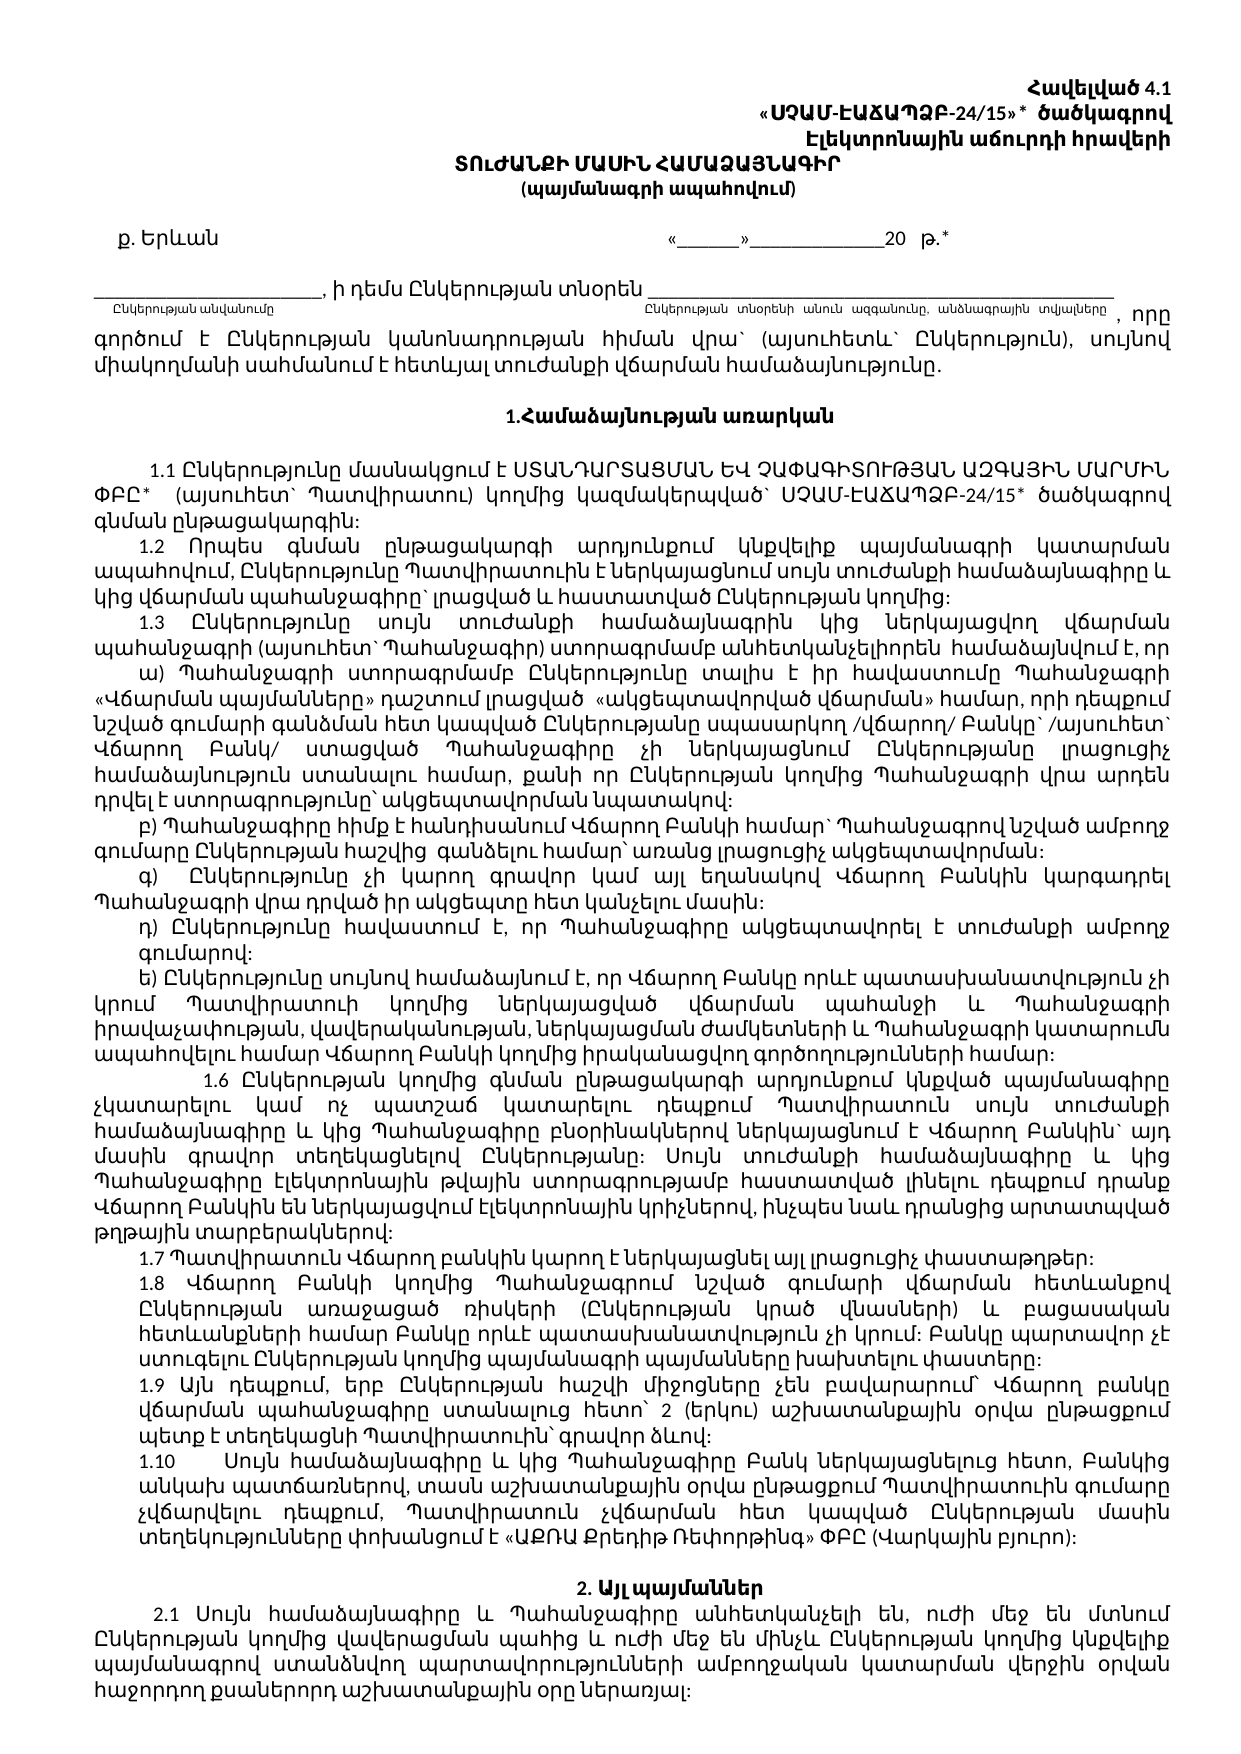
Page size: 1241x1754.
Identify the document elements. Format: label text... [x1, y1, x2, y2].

text 2. Այլ պայմաններ [169, 1575, 1171, 1601]
text 1.3 Ընկերությունը սույն տուժանքի համաձայնագրին կից ներկայացվող վճարման պահանջագրի (այսուհետ` Պահանջագիր) ստորագրմամբ անհետկանչելիորեն համաձայնվում է, որ [94, 609, 1171, 660]
text ՏՈւԺԱՆՔԻ ՄԱՍԻՆ ՀԱՄԱՁԱՅՆԱԳԻՐ [94, 151, 1171, 177]
text 1.10 Սույն համաձայնագիրը և կից Պահանջագիրը Բանկ ներկայացնելուց հետո, Բանկից անկախ պատճառներով, տասն աշխատանքային օրվա ընթացքում Պատվիրատուին գումարը չվճարվելու դեպքում, Պատվիրատուն չվճարման հետ կապված Ընկերության մասին տեղեկությունները փոխանցում է «ԱՔՌԱ Քրեդիթ Ռեփորթինգ» ՓԲԸ (Վարկային բյուրո): [138, 1448, 1171, 1550]
text 1.Համաձայնության առարկան [169, 403, 1171, 428]
text 1.9 Այն դեպքում, երբ Ընկերության հաշվի միջոցները չեն բավարարում՝ Վճարող բանկը վճարման պահանջագիրը ստանալուց հետո՝ 2 (երկու) աշխատանքային օրվա ընթացքում պետք է տեղեկացնի Պատվիրատուին՝ գրավոր ձևով: [138, 1372, 1171, 1448]
text բ) Պահանջագիրը հիմք է հանդիսանում Վճարող Բանկի համար` Պահանջագրով նշված ամբողջ գումարը Ընկերության հաշվից գանձելու համար՝ առանց լրացուցիչ ակցեպտավորման: [94, 813, 1171, 864]
text (պայմանագրի ապահովում) [94, 177, 1171, 199]
text «ՍՉԱՄ-ԷԱՃԱՊՁԲ-24/15»* ծածկագրով [94, 100, 1171, 126]
text դ) Ընկերությունը հավաստում է, որ Պահանջագիրը ակցեպտավորել է տուժանքի ամբողջ գումարով: [138, 914, 1171, 965]
text Հավելված 4.1 [94, 75, 1171, 100]
text 1.2 Որպես գնման ընթացակարգի արդյունքում կնքվելիք պայմանագրի կատարման ապահովում, Ընկերությունը Պատվիրատուին է ներկայացնում սույն տուժանքի համաձայնագիրը և կից վճարման պահանջագիրը` լրացված և հաստատված Ընկերության կողմից: [94, 533, 1171, 609]
text 2.1 Սույն համաձայնագիրը և Պահանջագիրը անհետկանչելի են, ուժի մեջ են մտնում Ընկերության կողմից վավերացման պահից և ուժի մեջ են մինչև Ընկերության կողմից կնքվելիք պայմանագրով ստանձնվող պարտավորությունների ամբողջական կատարման վերջին օրվան հաջորդող քսաներորդ աշխատանքային օրը ներառյալ: [94, 1601, 1171, 1702]
text 1.7 Պատվիրատուն Վճարող բանկին կարող է ներկայացնել այլ լրացուցիչ փաստաթղթեր: [138, 1245, 1171, 1270]
text ք. Երևան «______»_____________20 թ.* [94, 225, 1171, 250]
text Էլեկտրոնային աճուրդի հրավերի [94, 126, 1171, 151]
text ______________________, ի դեմս Ընկերության տնօրեն _____________________________________________ [94, 276, 1171, 301]
text գ) Ընկերությունը չի կարող գրավոր կամ այլ եղանակով Վճարող Բանկին կարգադրել Պահանջագրի վրա դրված իր ակցեպտը հետ կանչելու մասին: [94, 864, 1171, 914]
text ա) Պահանջագրի ստորագրմամբ Ընկերությունը տալիս է իր հավաստումը Պահանջագրի «Վճարման պայմանները» դաշտում լրացված «ակցեպտավորված վճարման» համար, որի դեպքում նշված գումարի գանձման հետ կապված Ընկերությանը սպասարկող /վճարող/ Բանկը` /այսուհետ` Վճարող Բանկ/ ստացված Պահանջագիրը չի ներկայացնում Ընկերությանը լրացուցիչ համաձայնություն ստանալու համար, քանի որ Ընկերության կողմից Պահանջագրի վրա արդեն դրվել է ստորագրությունը՝ ակցեպտավորման նպատակով: [94, 660, 1171, 813]
text ե) Ընկերությունը սույնով համաձայնում է, որ Վճարող Բանկը որևէ պատասխանատվություն չի կրում Պատվիրատուի կողմից ներկայացված վճարման պահանջի և Պահանջագրի իրավաչափության, վավերականության, ներկայացման ժամկետների և Պահանջագրի կատարումն ապահովելու համար Վճարող Բանկի կողմից իրականացվող գործողությունների համար: [94, 965, 1171, 1067]
text 1.6 Ընկերության կողմից գնման ընթացակարգի արդյունքում կնքված պայմանագիրը չկատարելու կամ ոչ պատշաճ կատարելու դեպքում Պատվիրատուն սույն տուժանքի համաձայնագիրը և կից Պահանջագիրը բնօրինակներով ներկայացնում է Վճարող Բանկին` այդ մասին գրավոր տեղեկացնելով Ընկերությանը: Սույն տուժանքի համաձայնագիրը և կից Պահանջագիրը էլեկտրոնային թվային ստորագրությամբ հաստատված լինելու դեպքում դրանք Վճարող Բանկին են ներկայացվում էլեկտրոնային կրիչներով, ինչպես նաև դրանցից արտատպված թղթային տարբերակներով: [94, 1067, 1171, 1245]
text 1.1 Ընկերությունը մասնակցում է ՍՏԱՆԴԱՐՏԱՑՄԱՆ ԵՎ ՉԱՓԱԳԻՏՈՒԹՅԱՆ ԱԶԳԱՅԻՆ ՄԱՐՄԻՆ ՓԲԸ* (այսուհետ` Պատվիրատու) կողմից կազմակերպված` ՍՉԱՄ-ԷԱՃԱՊՁԲ-24/15* ծածկագրով գնման ընթացակարգին: [94, 457, 1171, 533]
text 1.8 Վճարող Բանկի կողմից Պահանջագրում նշված գումարի վճարման հետևանքով Ընկերության առաջացած ռիսկերի (Ընկերության կրած վնասների) և բացասական հետևանքների համար Բանկը որևէ պատասխանատվություն չի կրում: Բանկը պարտավոր չէ ստուգելու Ընկերության կողմից պայմանագրի պայմանները խախտելու փաստերը: [138, 1270, 1171, 1372]
text Ընկերության անվանումը Ընկերության տնօրենի անուն ազգանունը, անձնագրային տվյալները , որը գործում է Ընկերության կանոնադրության հիման վրա` (այսուհետև` Ընկերություն), սույնով միակողմանի սահմանում է հետևյալ տուժանքի վճարման համաձայնությունը. [94, 301, 1171, 377]
